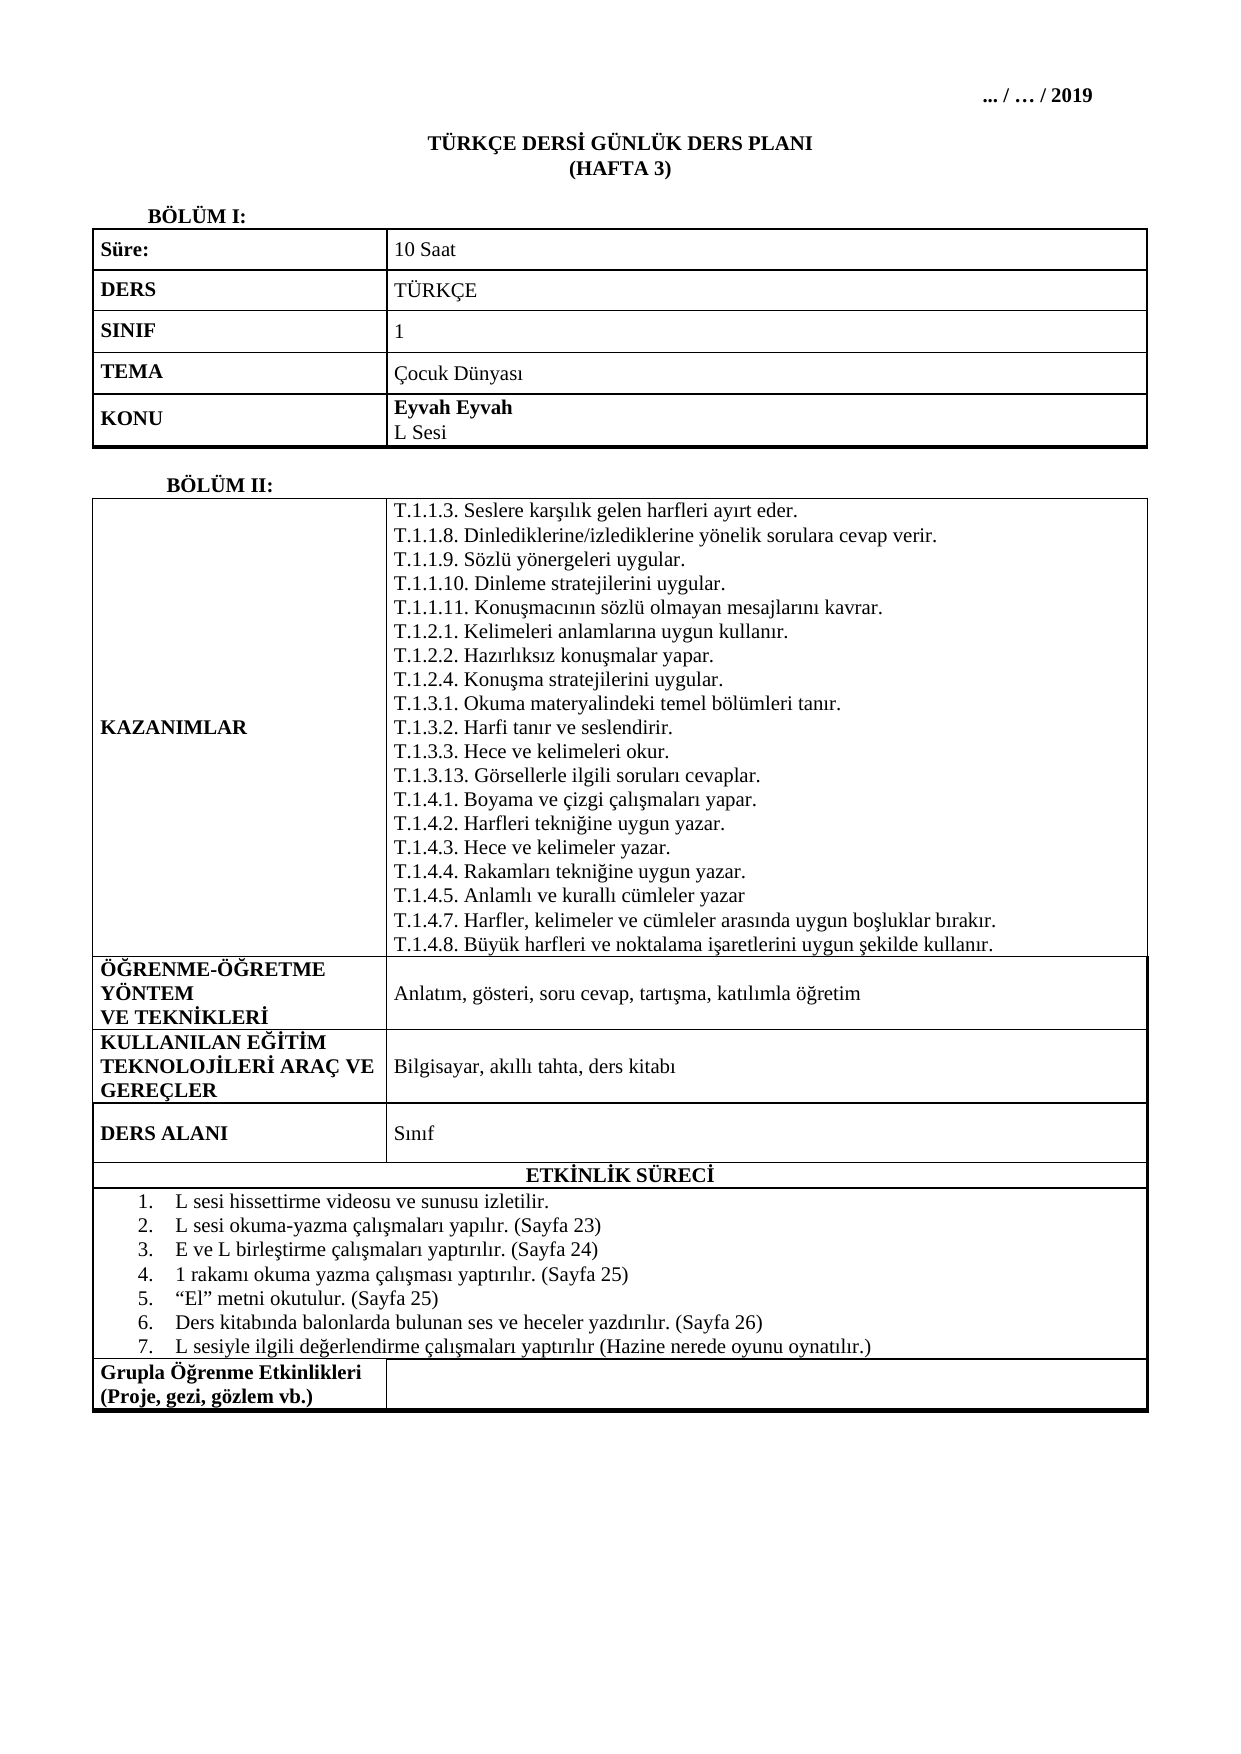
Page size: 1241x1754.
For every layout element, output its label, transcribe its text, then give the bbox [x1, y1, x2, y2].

table_cell TEMA [94, 353, 386, 393]
table_cell Sınıf [387, 1104, 1146, 1162]
table_cell ÖĞRENME-ÖĞRETME YÖNTEM VE TEKNİKLERİ [93, 957, 386, 1029]
table_header KAZANIMLAR [93, 499, 386, 956]
table_cell DERS ALANI [94, 1104, 386, 1162]
table_cell L sesi hissettirme videosu ve sunusu izletilir. L sesi okuma-yazma çalışmaları yapılır. (Sayfa 23) E ve L birleştirme çalışmaları yaptırılır. (Sayfa 24) 1 rakamı okuma yazma çalışması yaptırılır. (Sayfa 25) “El” metni okutulur. (Sayfa 25) Ders kitabında balonlarda bulunan ses ve heceler yazdırılır. (Sayfa 26) L sesiyle ilgili değerlendirme çalışmaları yaptırılır (Hazine nerede oyunu oynatılır.) [94, 1189, 1146, 1358]
table_cell Çocuk Dünyası [388, 353, 1146, 393]
table_cell KULLANILAN EĞİTİM TEKNOLOJİLERİ ARAÇ VE GEREÇLER [93, 1030, 386, 1102]
table_cell KONU [94, 395, 386, 444]
table_cell TÜRKÇE [388, 271, 1146, 310]
table_cell Anlatım, gösteri, soru cevap, tartışma, katılımla öğretim [387, 957, 1146, 1029]
table_header 10 Saat [388, 230, 1146, 269]
table_cell SINIF [94, 311, 386, 352]
text BÖLÜM II: [148, 473, 1093, 497]
table_cell Eyvah Eyvah L Sesi [388, 395, 1146, 444]
table_cell Grupla Öğrenme Etkinlikleri (Proje, gezi, gözlem vb.) [94, 1359, 386, 1408]
table_cell [387, 1360, 1146, 1408]
table_header Süre: [94, 230, 386, 269]
text BÖLÜM I: [148, 203, 1093, 228]
table_cell ETKİNLİK SÜRECİ [94, 1163, 1146, 1187]
text TÜRKÇE DERSİ GÜNLÜK DERS PLANI [148, 131, 1093, 155]
table_cell 1 [388, 311, 1146, 352]
table_cell Bilgisayar, akıllı tahta, ders kitabı [387, 1030, 1146, 1102]
table_cell DERS [94, 271, 386, 310]
text (HAFTA 3) [148, 155, 1093, 179]
table_header T.1.1.3. Seslere karşılık gelen harfleri ayırt eder. T.1.1.8. Dinlediklerine/izlediklerine yönelik sorulara cevap verir. T.1.1.9. Sözlü yönergeleri uygular. T.1.1.10. Dinleme stratejilerini uygular. T.1.1.11. Konuşmacının sözlü olmayan mesajlarını kavrar. T.1.2.1. Kelimeleri anlamlarına uygun kullanır. T.1.2.2. Hazırlıksız konuşmalar yapar. T.1.2.4. Konuşma stratejilerini uygular. T.1.3.1. Okuma materyalindeki temel bölümleri tanır. T.1.3.2. Harfi tanır ve seslendirir. T.1.3.3. Hece ve kelimeleri okur. T.1.3.13. Görsellerle ilgili soruları cevaplar. T.1.4.1. Boyama ve çizgi çalışmaları yapar. T.1.4.2. Harfleri tekniğine uygun yazar. T.1.4.3. Hece ve kelimeler yazar. T.1.4.4. Rakamları tekniğine uygun yazar. T.1.4.5. Anlamlı ve kurallı cümleler yazar T.1.4.7. Harfler, kelimeler ve cümleler arasında uygun boşluklar bırakır. T.1.4.8. Büyük harfleri ve noktalama işaretlerini uygun şekilde kullanır. [387, 499, 1147, 956]
text ... / … / 2019 [148, 83, 1093, 107]
